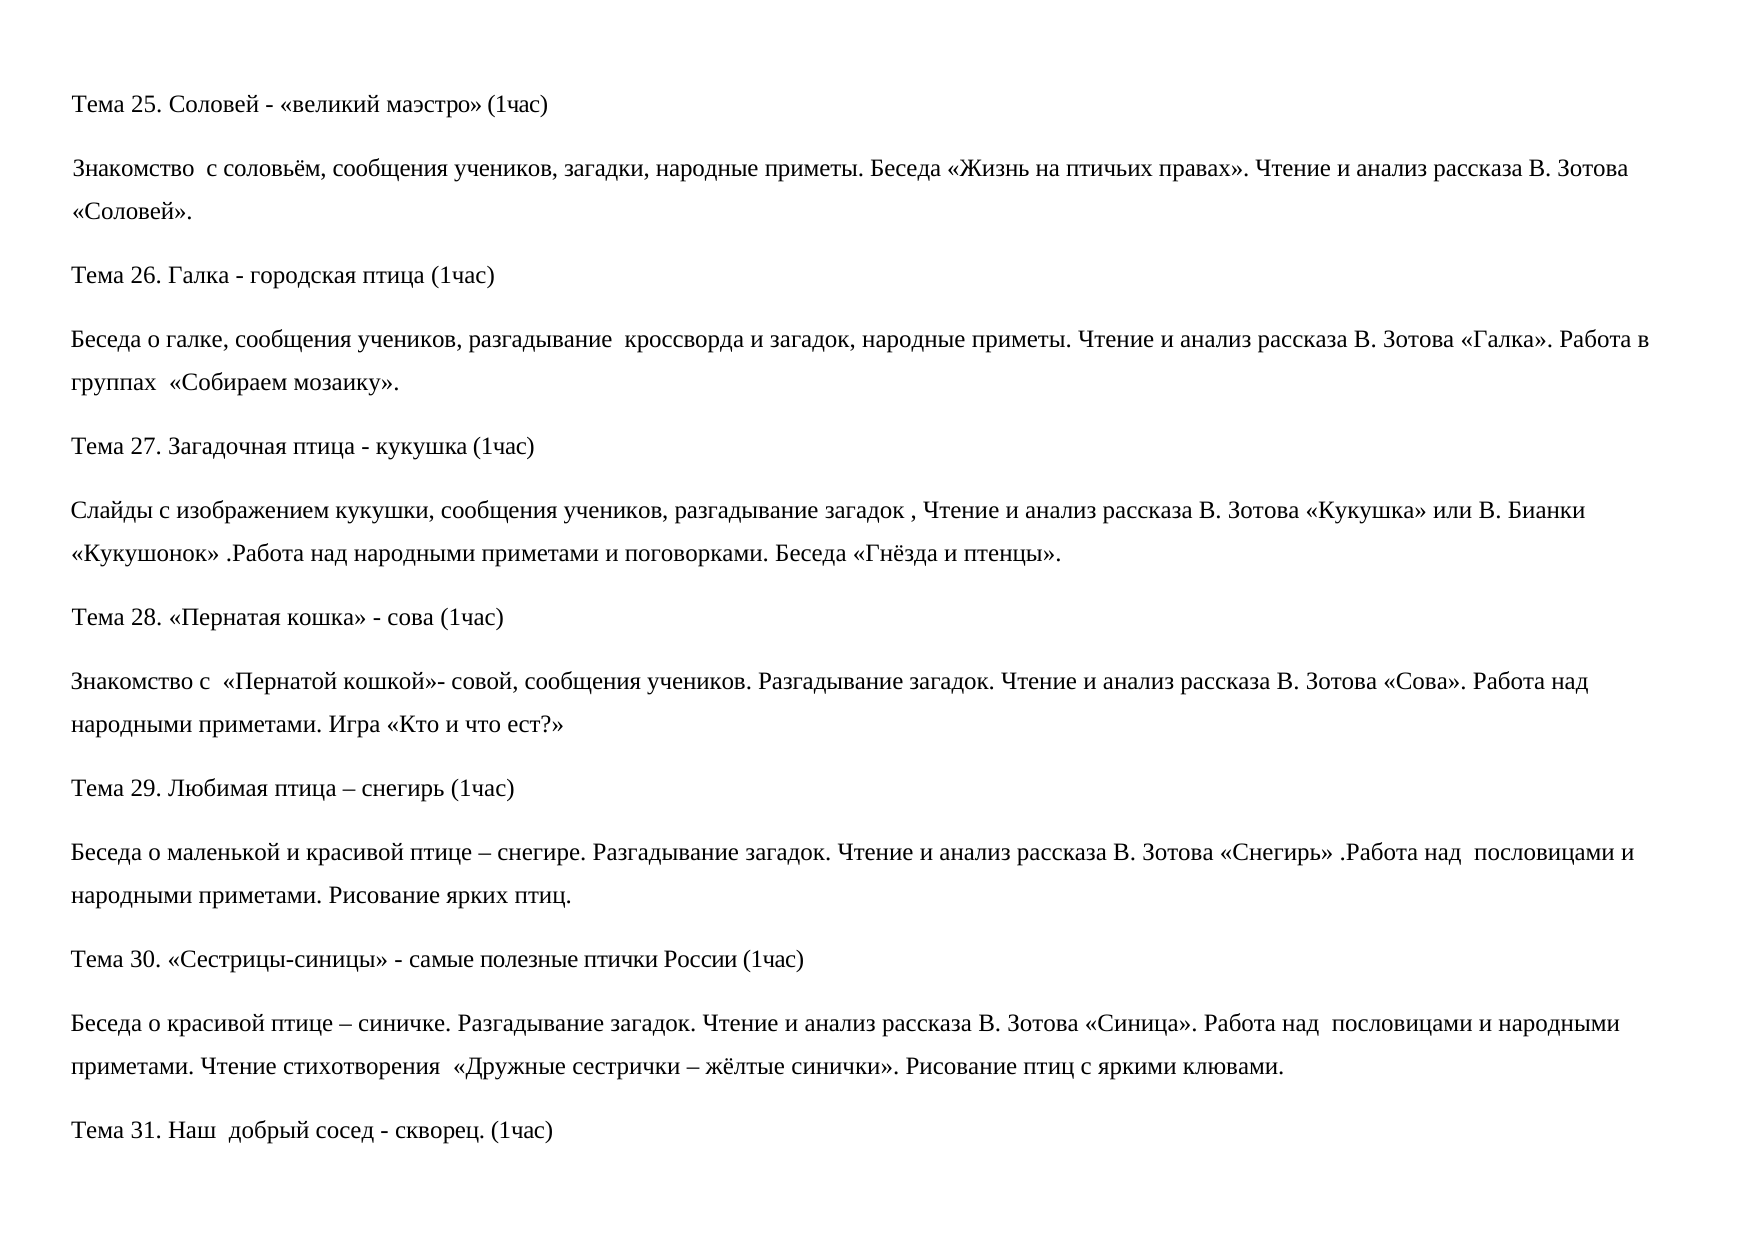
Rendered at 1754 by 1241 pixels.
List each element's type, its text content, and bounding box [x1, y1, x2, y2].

text Беседа о маленькой и красивой птице – снегире. Разгадывание загадок. Чтение и анализ рассказа В. Зотова «Снегирь» .Работа над пословицами и народными приметами. Рисование ярких птиц. [70, 837, 1661, 909]
text Тема 27. Загадочная птица - кукушка (1час) [71, 431, 1674, 459]
text Слайды с изображением кукушки, сообщения учеников, разгадывание загадок , Чтение и анализ рассказа В. Зотова «Кукушка» или В. Бианки «Кукушонок» .Работа над народными приметами и поговорками. Беседа «Гнёзда и птенцы». [70, 495, 1638, 567]
text Тема 30. «Сестрицы-синицы» - самые полезные птички России (1час) [70, 944, 1661, 973]
text Тема 31. Наш добрый сосед - скворец. (1час) [71, 1115, 1668, 1144]
text Тема 29. Любимая птица – снегирь (1час) [71, 773, 1683, 802]
text Беседа о галке, сообщения учеников, разгадывание кроссворда и загадок, народные приметы. Чтение и анализ рассказа В. Зотова «Галка». Работа в группах «Собираем мозаику». [70, 324, 1674, 396]
text Знакомство с «Пернатой кошкой»- совой, сообщения учеников. Разгадывание загадок. Чтение и анализ рассказа В. Зотова «Сова». Работа над народными приметами. Игра «Кто и что ест?» [70, 666, 1664, 738]
text Тема 25. Соловей - «великий маэстро» (1час) [71, 89, 1677, 117]
text Беседа о красивой птице – синичке. Разгадывание загадок. Чтение и анализ рассказа В. Зотова «Синица». Работа над пословицами и народными приметами. Чтение стихотворения «Дружные сестрички – жёлтые синички». Рисование птиц с яркими клювами. [70, 1008, 1661, 1080]
text Знакомство с соловьём, сообщения учеников, загадки, народные приметы. Беседа «Жизнь на птичьих правах». Чтение и анализ рассказа В. Зотова «Соловей». [72, 153, 1664, 224]
text Тема 28. «Пернатая кошка» - сова (1час) [71, 602, 1683, 631]
text Тема 26. Галка - городская птица (1час) [71, 260, 1683, 288]
